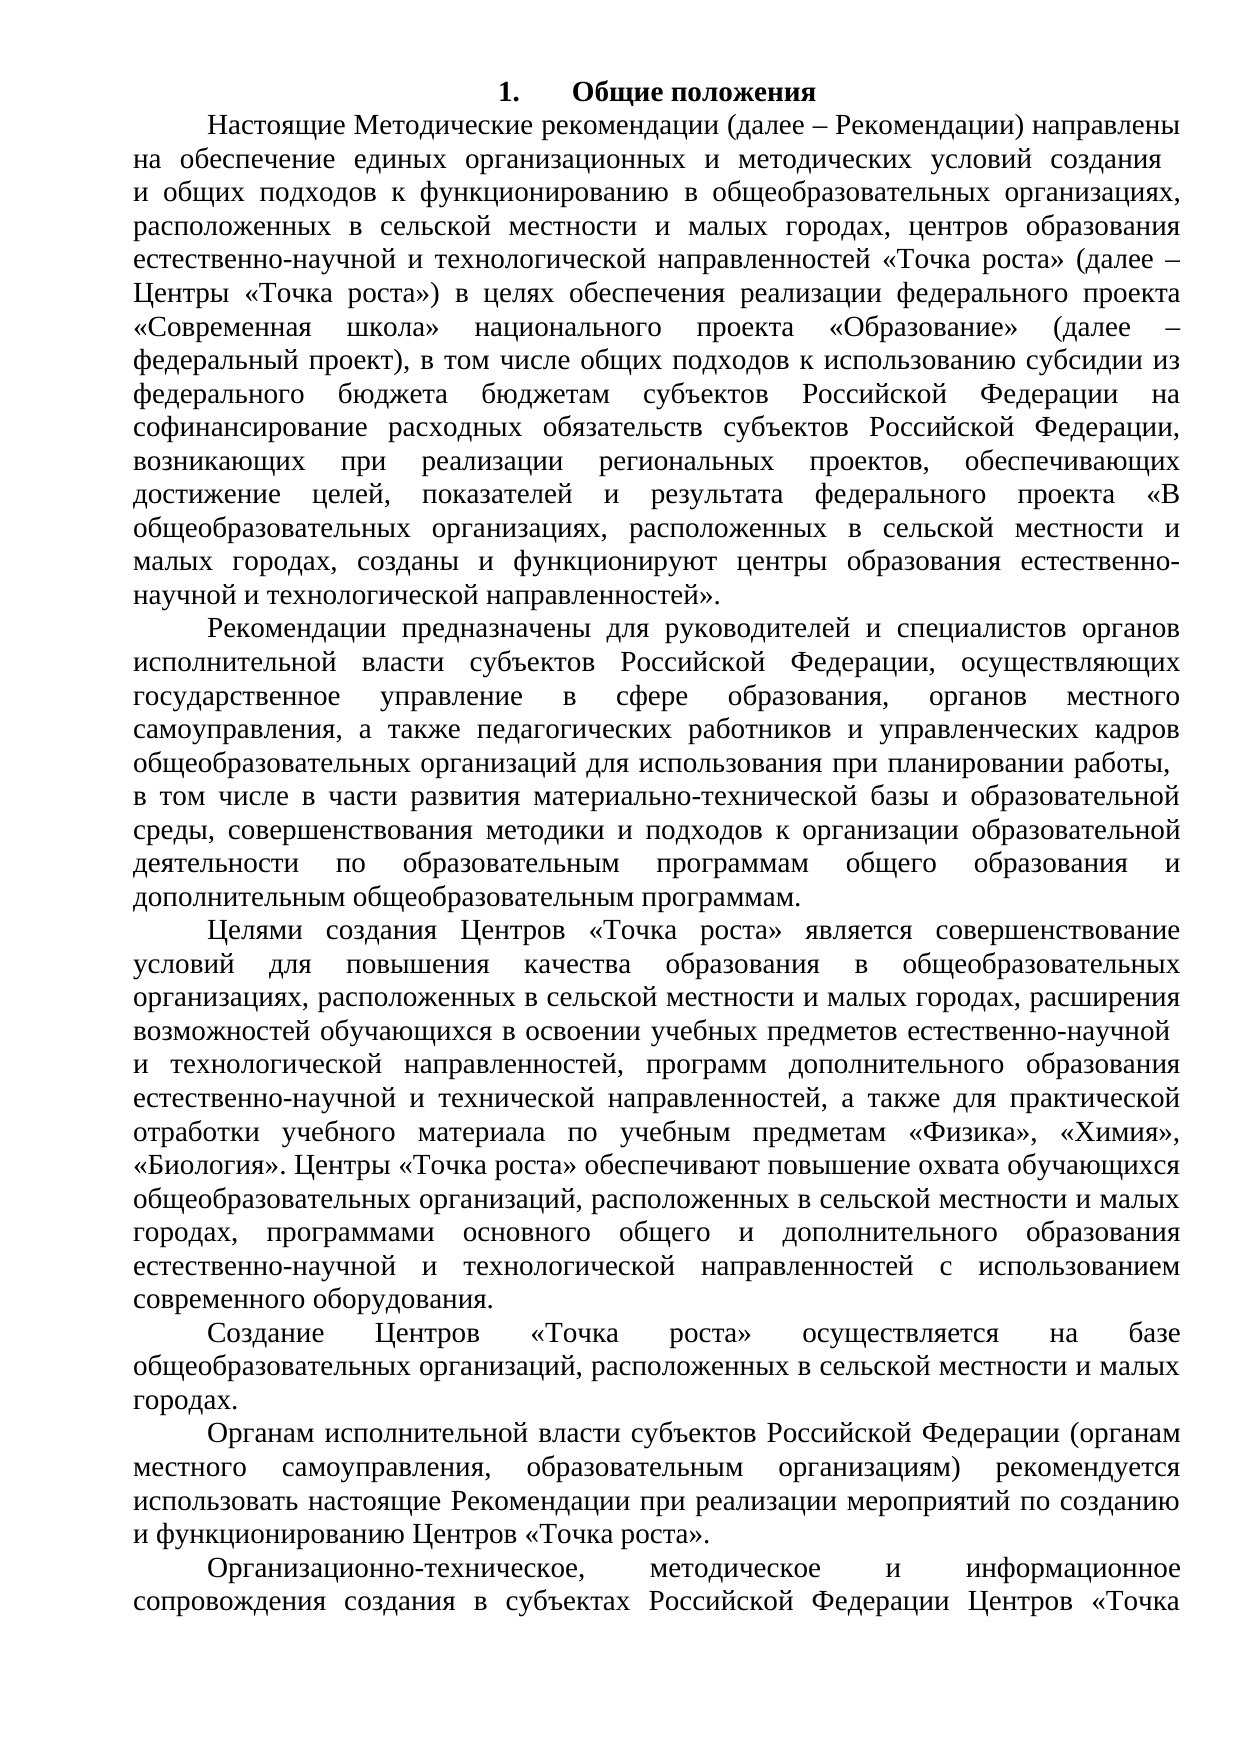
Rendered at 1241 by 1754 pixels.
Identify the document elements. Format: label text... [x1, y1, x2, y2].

text Создание Центров «Точка роста» осуществляется на базе общеобразовательных организаций, расположенных в сельской местности и малых городах. [133, 1315, 1181, 1416]
text Органам исполнительной власти субъектов Российской Федерации (органам местного самоуправления, образовательным организациям) рекомендуется использовать настоящие Рекомендации при реализации мероприятий по созданию и функционированию Центров «Точка роста». [133, 1416, 1181, 1550]
text Рекомендации предназначены для руководителей и специалистов органов исполнительной власти субъектов Российской Федерации, осуществляющих государственное управление в сфере образования, органов местного самоуправления, а также педагогических работников и управленческих кадров общеобразовательных организаций для использования при планировании работы, в том числе в части развития материально-технической базы и образовательной среды, совершенствования методики и подходов к организации образовательной деятельности по образовательным программам общего образования и дополнительным общеобразовательным программам. [133, 611, 1181, 912]
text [133, 1550, 1181, 1617]
subtitle Общие положения [133, 74, 1181, 107]
text Целями создания Центров «Точка роста» является совершенствование условий для повышения качества образования в общеобразовательных организациях, расположенных в сельской местности и малых городах, расширения возможностей обучающихся в освоении учебных предметов естественно-научной и технологической направленностей, программ дополнительного образования естественно-научной и технической направленностей, а также для практической отработки учебного материала по учебным предметам «Физика», «Химия», «Биология». Центры «Точка роста» обеспечивают повышение охвата обучающихся общеобразовательных организаций, расположенных в сельской местности и малых городах, программами основного общего и дополнительного образования естественно-научной и технологической направленностей с использованием современного оборудования. [133, 912, 1181, 1315]
text Настоящие Методические рекомендации (далее – Рекомендации) направлены на обеспечение единых организационных и методических условий создания и общих подходов к функционированию в общеобразовательных организациях, расположенных в сельской местности и малых городах, центров образования естественно-научной и технологической направленностей «Точка роста» (далее – Центры «Точка роста») в целях обеспечения реализации федерального проекта «Современная школа» национального проекта «Образование» (далее – федеральный проект), в том числе общих подходов к использованию субсидии из федерального бюджета бюджетам субъектов Российской Федерации на софинансирование расходных обязательств субъектов Российской Федерации, возникающих при реализации региональных проектов, обеспечивающих достижение целей, показателей и результата федерального проекта «В общеобразовательных организациях, расположенных в сельской местности и малых городах, созданы и функционируют центры образования естественно-научной и технологической направленностей». [133, 107, 1181, 611]
